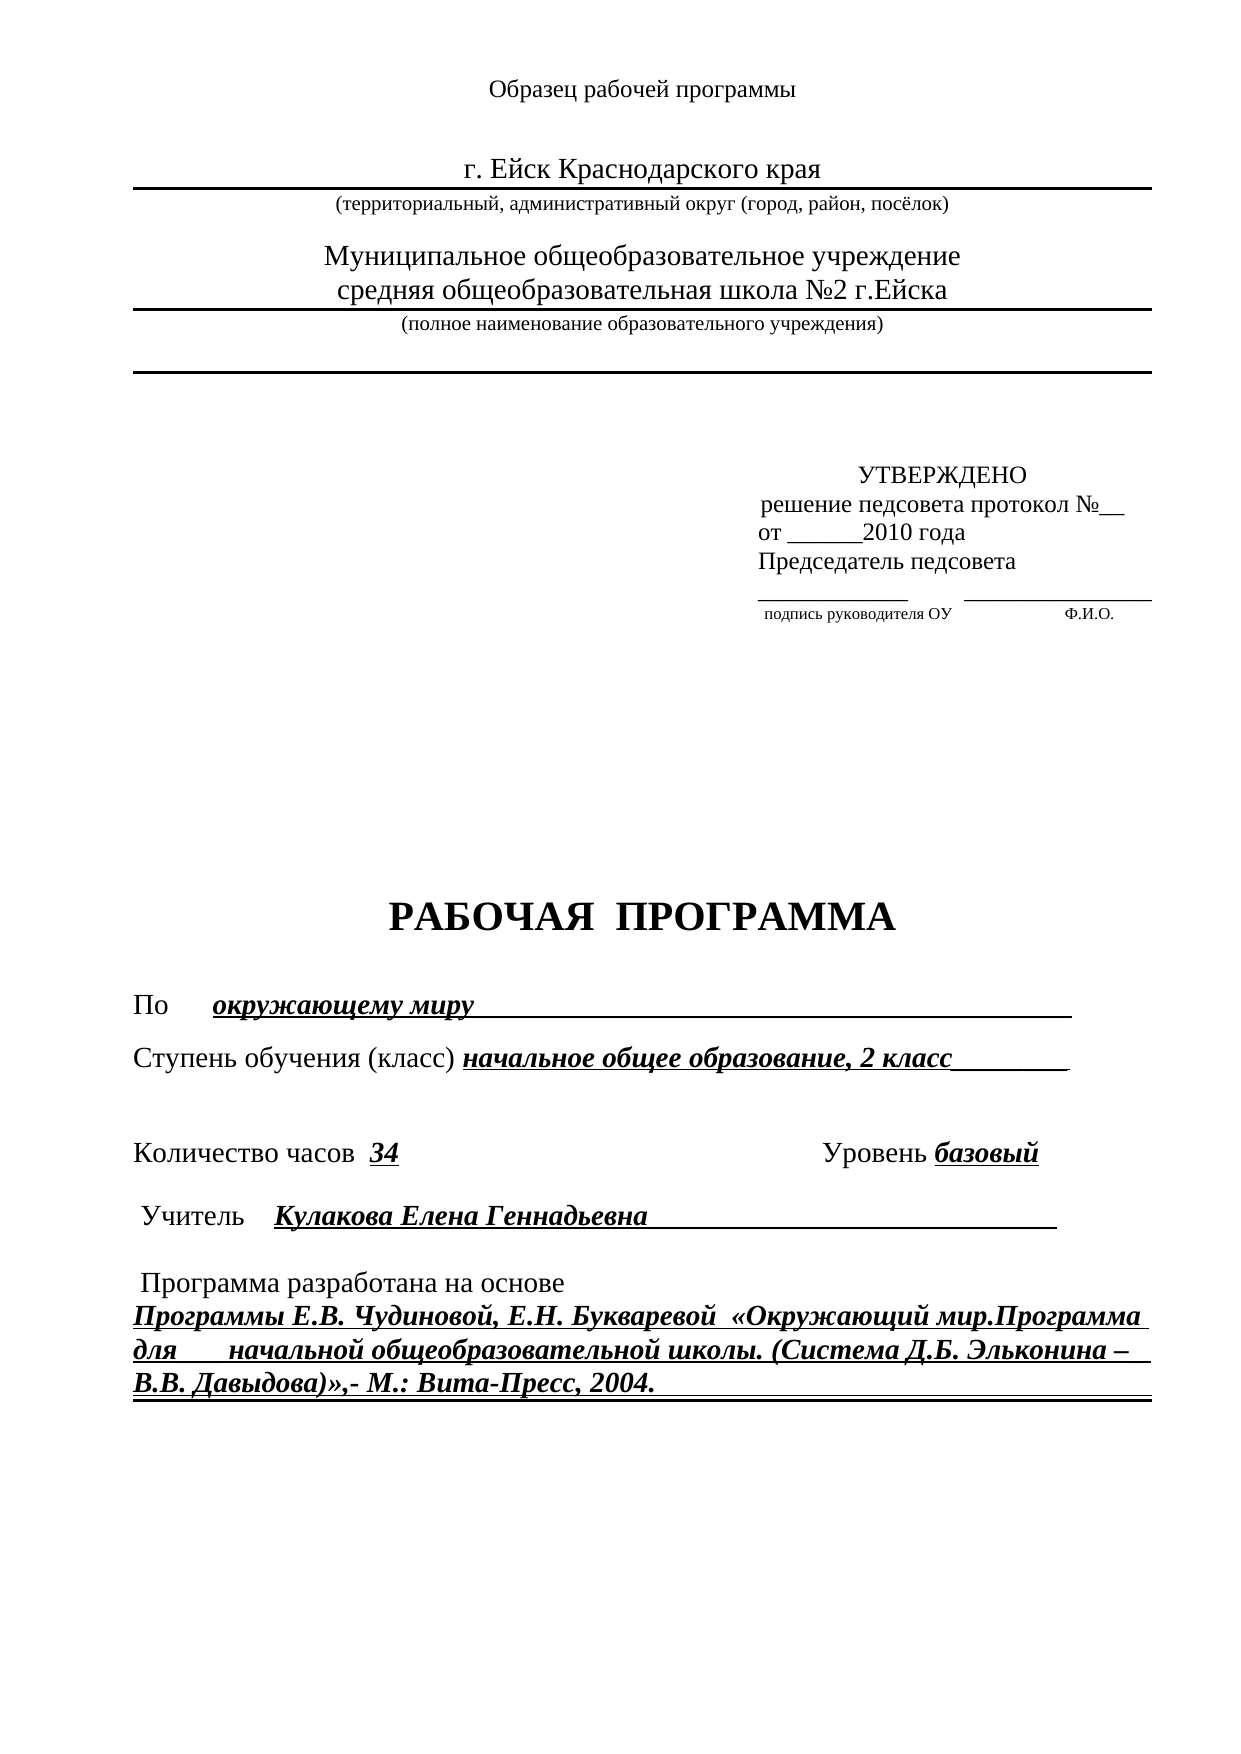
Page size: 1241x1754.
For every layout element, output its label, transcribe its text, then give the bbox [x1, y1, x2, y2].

text Программы Е.В. Чудиновой, Е.Н. Букваревой «Окружающий мир.Программа для___ начальной общеобразовательной школы. (Система Д.Б. Эльконина –_ [133, 1298, 1152, 1366]
text По окружающему миру_________________________________________ [133, 987, 1152, 1021]
text Ступень обучения (класс) начальное общее образование, 2 класс________ [133, 1040, 1152, 1073]
text ____________ _______________ [733, 575, 1152, 604]
subtitle РАБОЧАЯ ПРОГРАММА [133, 891, 1152, 939]
text от ______2010 года [733, 517, 1152, 546]
text Учитель Кулакова Елена Геннадьевна____________________________ [133, 1198, 1152, 1231]
text (полное наименование образовательного учреждения) [133, 311, 1152, 335]
text г. Ейск Краснодарского края [133, 152, 1152, 187]
text УТВЕРЖДЕНО [733, 460, 1152, 489]
text Количество часов 34 Уровень базовый [133, 1136, 1152, 1169]
text Председатель педсовета [733, 546, 1152, 575]
text средняя общеобразовательная школа №2 г.Ейска [133, 272, 1152, 308]
text Муниципальное общеобразовательное учреждение [133, 238, 1152, 272]
text (территориальный, административный округ (город, район, посёлок) [133, 190, 1152, 214]
text В.В. Давыдова)»,- М.: Вита-Пресс, 2004. [133, 1366, 1152, 1395]
text решение педсовета протокол №__ [733, 489, 1152, 517]
text Программа разработана на основе [133, 1265, 1152, 1298]
text подпись руководителя ОУ Ф.И.О. [733, 604, 1152, 623]
